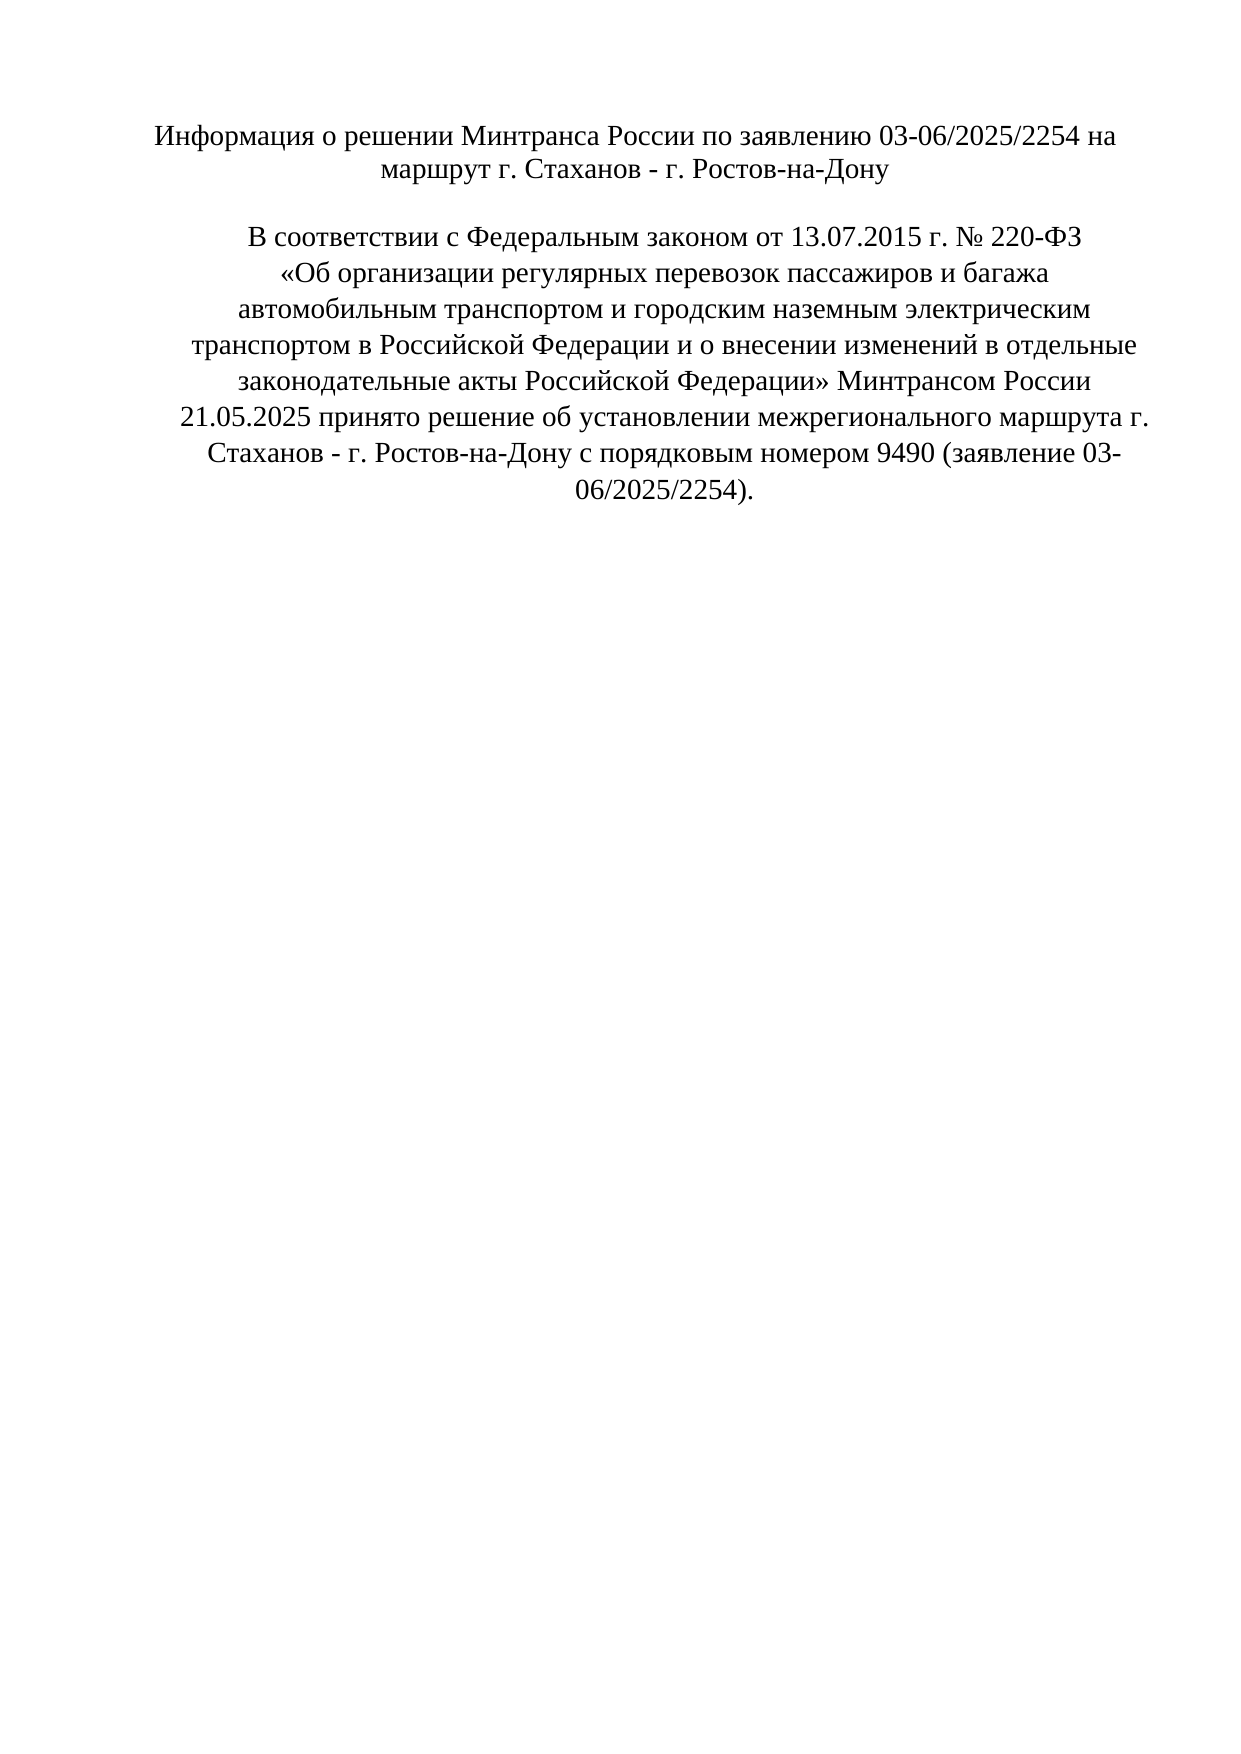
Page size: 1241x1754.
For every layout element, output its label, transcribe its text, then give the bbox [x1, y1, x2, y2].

text В соответствии с Федеральным законом от 13.07.2015 г. № 220-ФЗ «Об организации регулярных перевозок пассажиров и багажа автомобильным транспортом и городским наземным электрическим транспортом в Российской Федерации и о внесении изменений в отдельные законодательные акты Российской Федерации» Минтрансом России 21.05.2025 принято решение об установлении межрегионального маршрута г. Стаханов - г. Ростов-на-Дону с порядковым номером 9490 (заявление 03-06/2025/2254). [177, 219, 1152, 505]
text Информация о решении Минтранса России по заявлению 03-06/2025/2254 на маршрут г. Стаханов - г. Ростов-на-Дону [118, 118, 1152, 185]
